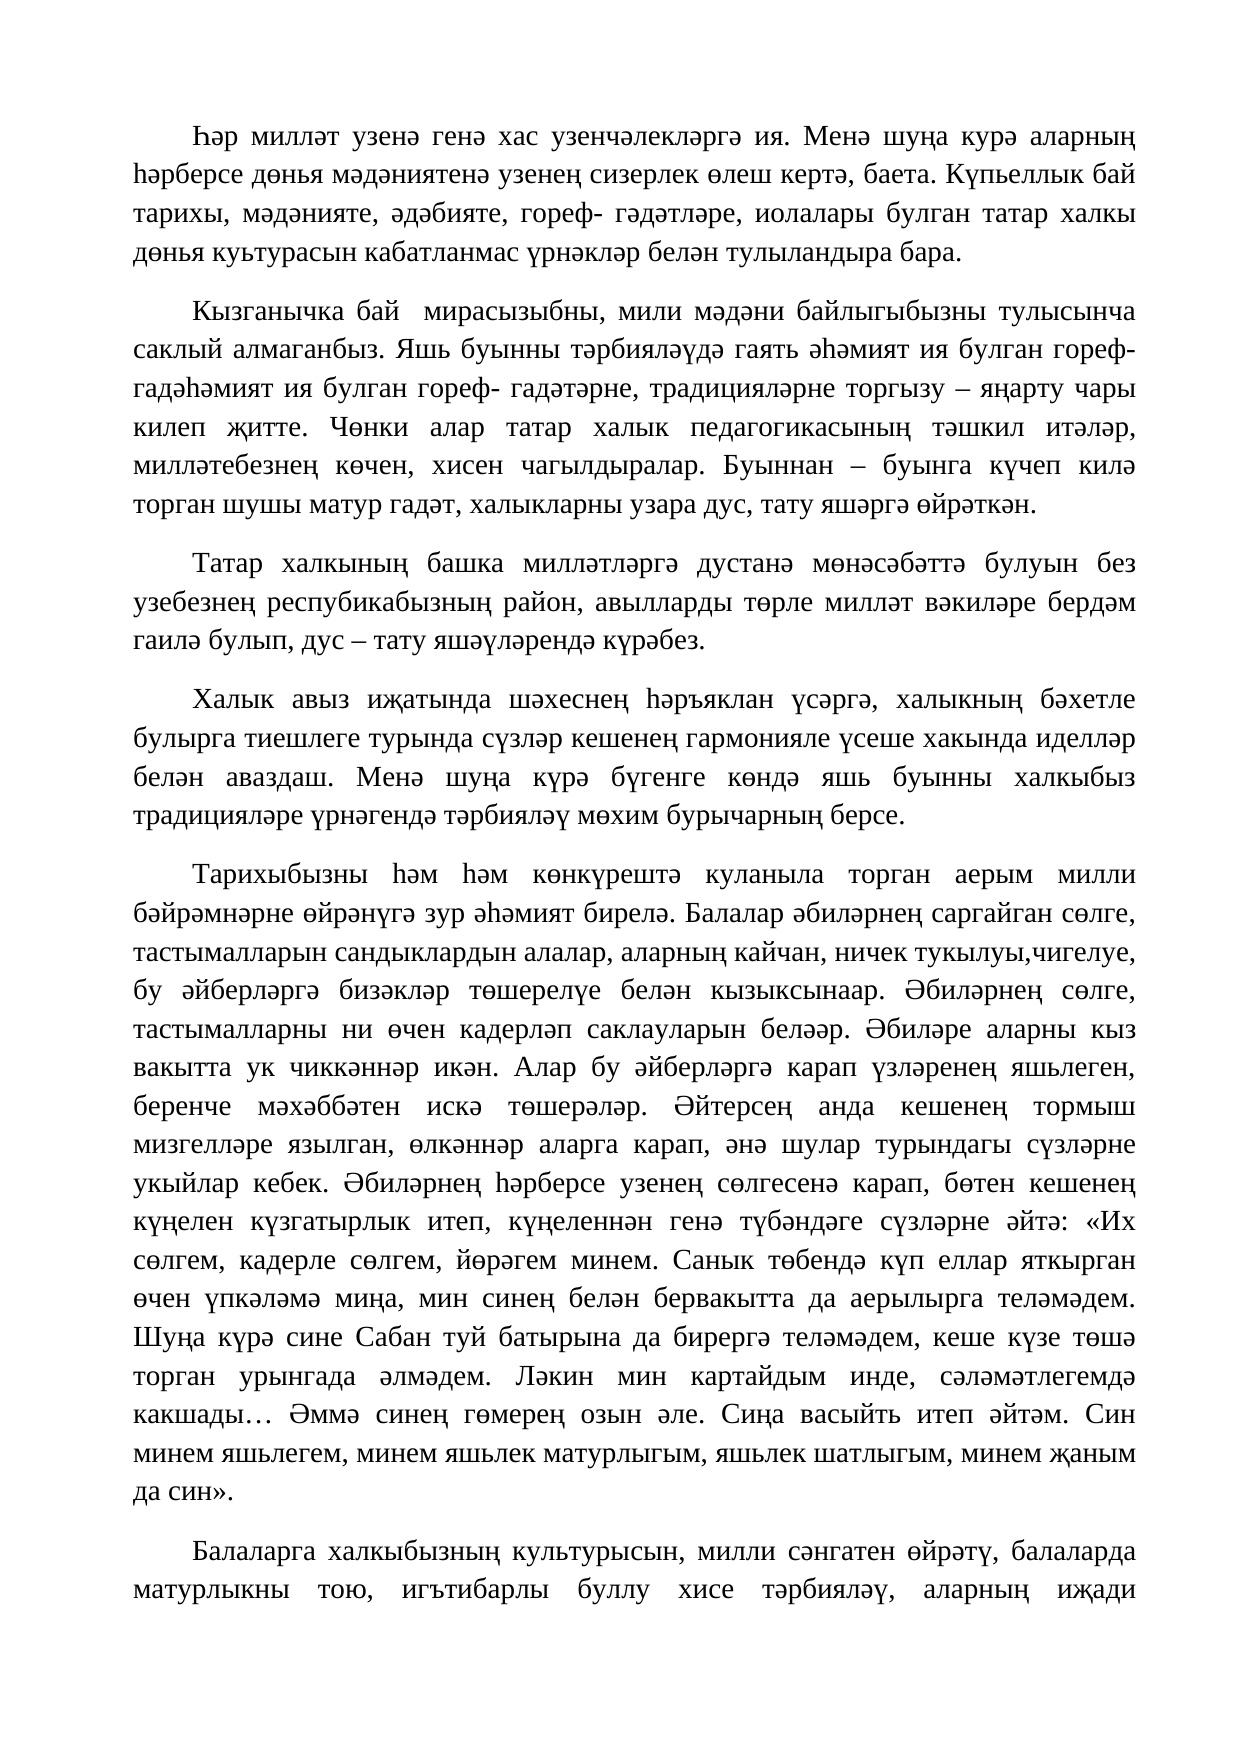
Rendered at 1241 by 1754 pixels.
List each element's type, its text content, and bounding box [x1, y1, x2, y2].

text Кызганычка бай мирасызыбны, мили мәдәни байлыгыбызны тулысынча саклый алмаганбыз. Яшь буынны тәрбияләүдә гаять әһәмият ия булган гореф- гадәһәмият ия булган гореф- гадәтәрне, традицияләрне торгызу – яңарту чары килеп җитте. Чөнки алар татар халык педагогикасының тәшкил итәләр, милләтебезнең көчен, хисен чагылдыралар. Буыннан – буынга күчеп килә торган шушы матур гадәт, халыкларны узара дус, тату яшәргә өйрәткән. [133, 293, 1137, 519]
text Һәр милләт узенә генә хас узенчәлекләргә ия. Менә шуңа курә аларның һәрберсе дөнья мәдәниятенә узенең сизерлек өлеш кертә, баета. Күпьеллык бай тарихы, мәдәнияте, әдәбияте, гореф- гәдәтләре, иолалары булган татар халкы дөнья куьтурасын кабатланмас үрнәкләр белән тулыландыра бара. [133, 118, 1137, 267]
text Татар халкының башка милләтләргә дустанә мөнәсәбәттә булуын без узебезнең респубикабызның район, авылларды төрле милләт вәкиләре бердәм гаилә булып, дус – тату яшәүләрендә күрәбез. [133, 545, 1137, 656]
text Тарихыбызны һәм һәм көнкүрештә куланыла торган аерым милли бәйрәмнәрне өйрәнүгә зур әһәмият бирелә. Балалар әбиләрнең саргайган сөлге, тастымалларын сандыклардын алалар, аларның кайчан, ничек тукылуы,чигелуе, бу әйберләргә бизәкләр төшерелүе белән кызыксынаар. Әбиләрнең сөлге, тастымалларны ни өчен кадерләп саклауларын беләәр. Әбиләре аларны кыз вакытта ук чиккәннәр икән. Алар бу әйберләргә карап үзләренең яшьлеген, беренче мәхәббәтен искә төшерәләр. Әйтерсең анда кешенең тормыш мизгелләре язылган, өлкәннәр аларга карап, әнә шулар турындагы сүзләрне укыйлар кебек. Әбиләрнең һәрберсе узенең сөлгесенә карап, бөтен кешенең күңелен күзгатырлык итеп, күңеленнән генә түбәндәге сүзләрне әйтә: «Их сөлгем, кадерле сөлгем, йөрәгем минем. Санык төбендә күп еллар яткырган өчен үпкәләмә миңа, мин синең белән бервакытта да аерылырга теләмәдем. Шуңа күрә сине Сабан туй батырына да бирергә теләмәдем, кеше күзе төшә торган урынгада әлмәдем. Ләкин мин картайдым инде, сәләмәтлегемдә какшады… Әммә синең гөмерең озын әле. Сиңа васыйть итеп әйтәм. Син минем яшьлегем, минем яшьлек матурлыгым, яшьлек шатлыгым, минем җаным да син». [133, 857, 1137, 1507]
text Халык авыз иҗатында шәхеснең һәръяклан үсәргә, халыкның бәхетле булырга тиешлеге турында сүзләр кешенең гармонияле үсеше хакында иделләр белән аваздаш. Менә шуңа күрә бүгенге көндә яшь буынны халкыбыз традицияләре үрнәгендә тәрбияләү мөхим бурычарның берсе. [133, 682, 1137, 831]
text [133, 1533, 1137, 1605]
